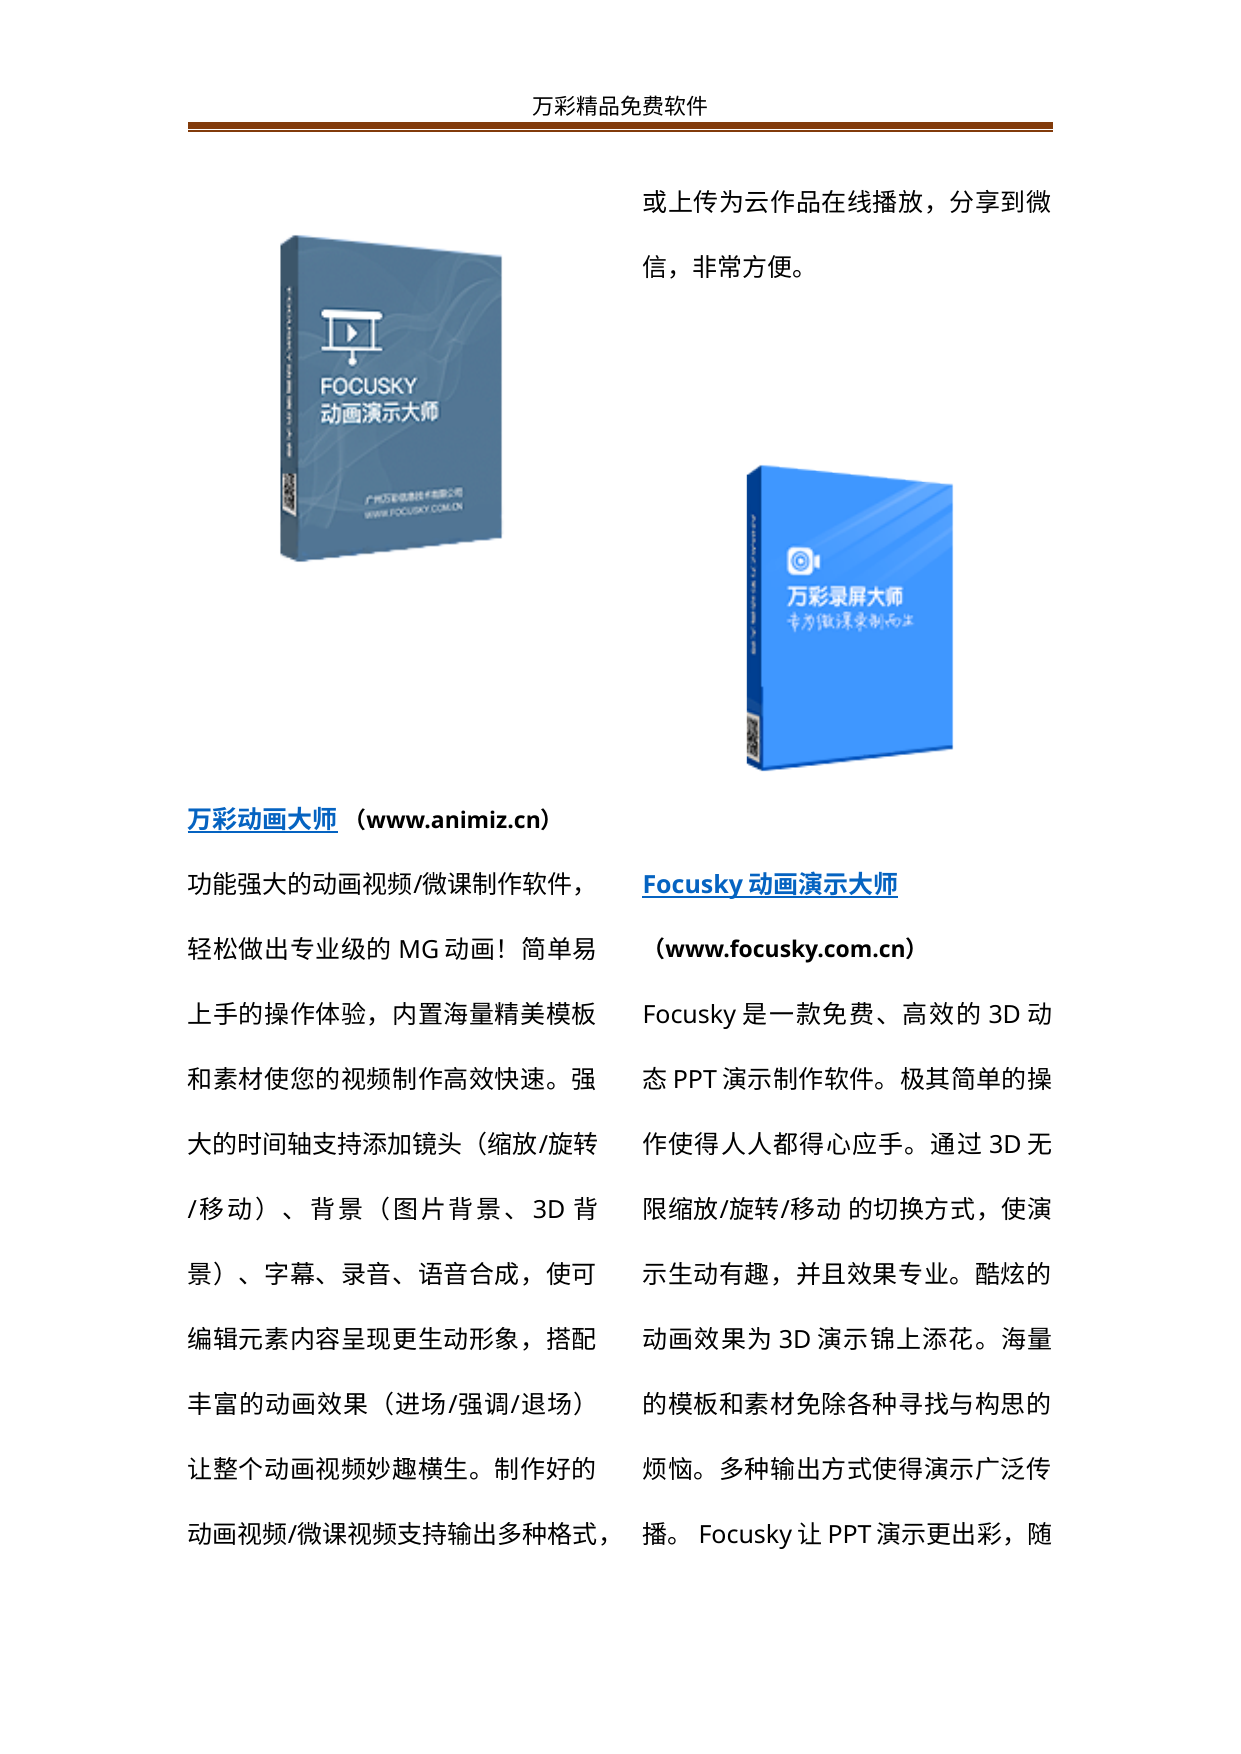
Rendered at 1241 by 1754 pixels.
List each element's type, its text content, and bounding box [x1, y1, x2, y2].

text 万彩动画大师 （www.animiz.cn） [187, 785, 598, 850]
text 功能强大的动画视频/微课制作软件，轻松做出专业级的MG动画！简单易上手的操作体验，内置海量精美模板和素材使您的视频制作高效快速。强大的时间轴支持添加镜头（缩放/旋转/移动）、背景（图片背景、3D背景）、字幕、录音、语音合成，使可编辑元素内容呈现更生动形象，搭配丰富的动画效果（进场/强调/退场）让整个动画视频妙趣横生。制作好的动画视频/微课视频支持输出多种格式，或上传为云作品在线播放，分享到微信，非常方便。 [642, 168, 1053, 298]
text 功能强大的动画视频/微课制作软件，轻松做出专业级的MG动画！简单易上手的操作体验，内置海量精美模板和素材使您的视频制作高效快速。强大的时间轴支持添加镜头（缩放/旋转/移动）、背景（图片背景、3D背景）、字幕、录音、语音合成，使可编辑元素内容呈现更生动形象，搭配丰富的动画效果（进场/强调/退场）让整个动画视频妙趣横生。制作好的动画视频/微课视频支持输出多种格式，或上传为云作品在线播放，分享到微信，非常方便。 [187, 850, 598, 1565]
picture [279, 232, 506, 564]
text （www.focusky.com.cn） [642, 915, 1053, 980]
picture [705, 427, 990, 799]
text Focusky动画演示大师 [642, 850, 1053, 915]
